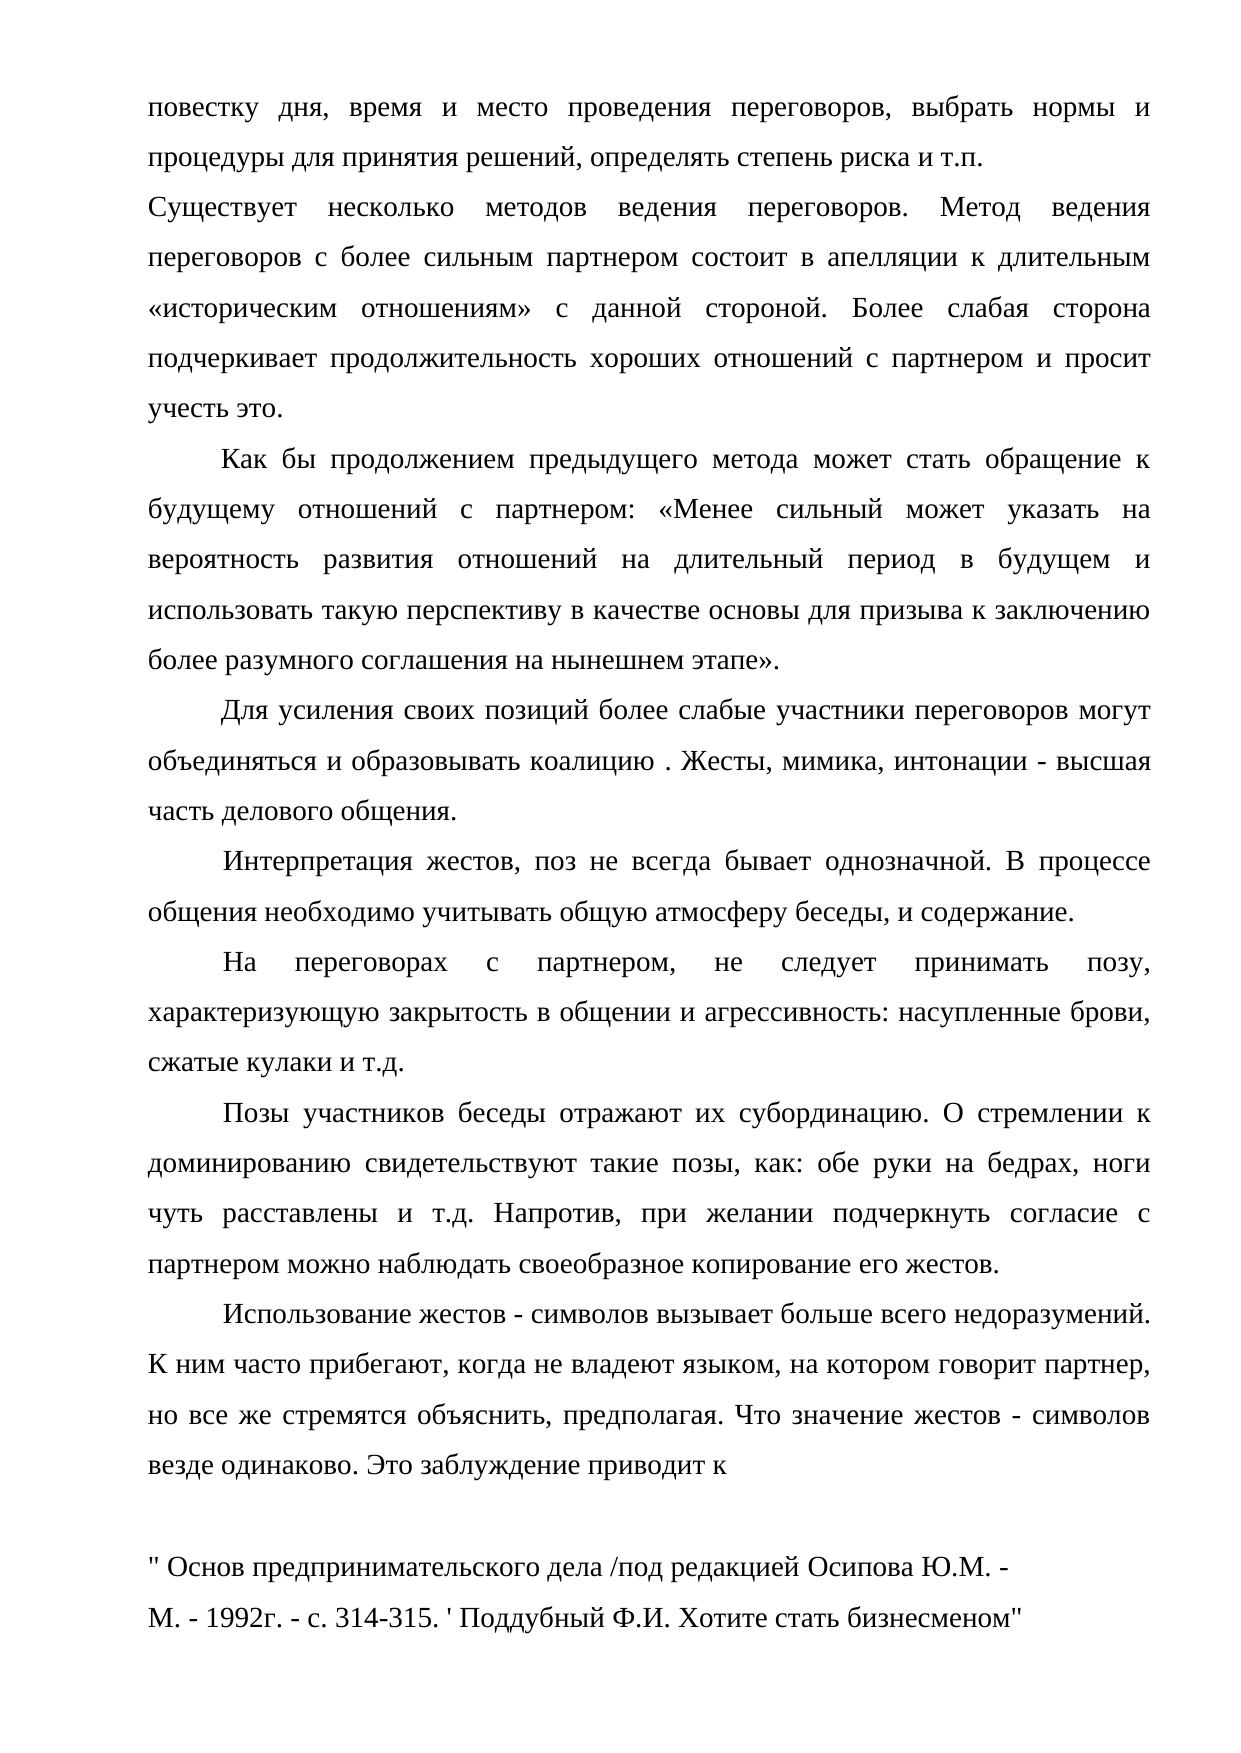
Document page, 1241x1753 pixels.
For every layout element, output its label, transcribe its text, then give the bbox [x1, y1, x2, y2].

text Использование жестов - символов вызывает больше всего недоразумений. К ним часто прибегают, когда не владеют языком, на котором говорит партнер, но все же стремятся объяснить, предполагая. Что значение жестов - символов везде одинаково. Это заблуждение приводит к [148, 1296, 1152, 1481]
text повестку дня, время и место проведения переговоров, выбрать нормы и процедуры для принятия решений, определять степень риска и т.п. [148, 89, 1152, 172]
text На переговорах с партнером, не следует принимать позу, характеризующую закрытость в общении и агрессивность: насупленные брови, сжатые кулаки и т.д. [148, 944, 1152, 1078]
text Для усиления своих позиций более слабые участники переговоров могут объединяться и образовывать коалицию . Жесты, мимика, интонации - высшая часть делового общения. [148, 692, 1152, 827]
text Существует несколько методов ведения переговоров. Метод ведения переговоров с более сильным партнером состоит в апелляции к длительным «историческим отношениям» с данной стороной. Более слабая сторона подчеркивает продолжительность хороших отношений с партнером и просит учесть это. [148, 189, 1152, 424]
text Как бы продолжением предыдущего метода может стать обращение к будущему отношений с партнером: «Менее сильный может указать на вероятность развития отношений на длительный период в будущем и использовать такую перспективу в качестве основы для призыва к заключению более разумного соглашения на нынешнем этапе». [148, 441, 1152, 676]
text Позы участников беседы отражают их субординацию. О стремлении к доминированию свидетельствуют такие позы, как: обе руки на бедрах, ноги чуть расставлены и т.д. Напротив, при желании подчеркнуть согласие с партнером можно наблюдать своеобразное копирование его жестов. [148, 1095, 1152, 1279]
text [148, 1549, 1027, 1633]
text Интерпретация жестов, поз не всегда бывает однозначной. В процессе общения необходимо учитывать общую атмосферу беседы, и содержание. [148, 843, 1152, 927]
